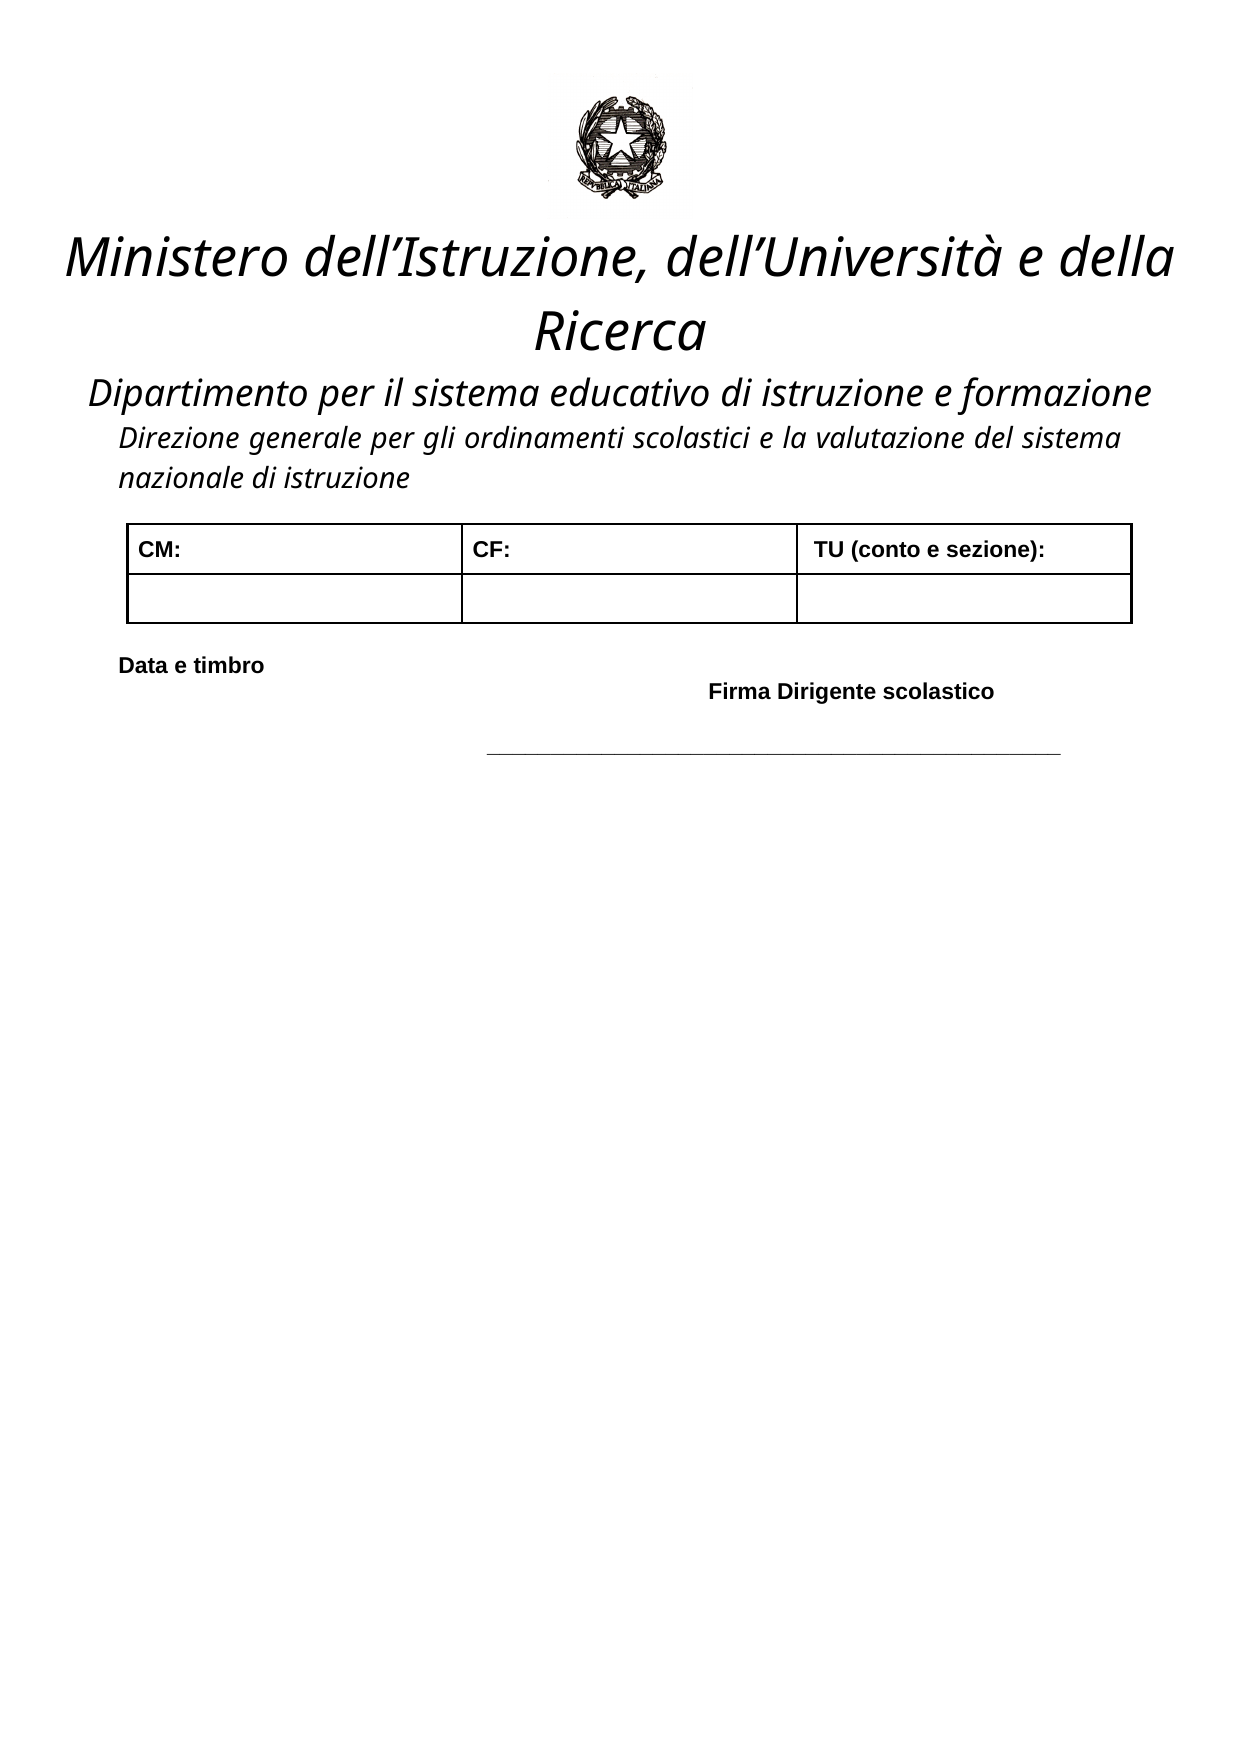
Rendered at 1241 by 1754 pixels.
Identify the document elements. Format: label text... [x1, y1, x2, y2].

table_header CF: [463, 525, 796, 572]
text Firma Dirigente scolastico [118, 678, 1122, 704]
text _____________________________________________ [118, 731, 1122, 757]
table_cell [463, 575, 796, 622]
table_header CM: [129, 525, 461, 572]
table_cell [798, 575, 1130, 622]
table_cell [129, 575, 461, 622]
text Data e timbro [118, 652, 1122, 678]
picture [547, 73, 693, 219]
table_header TU (conto e sezione): [798, 525, 1130, 572]
